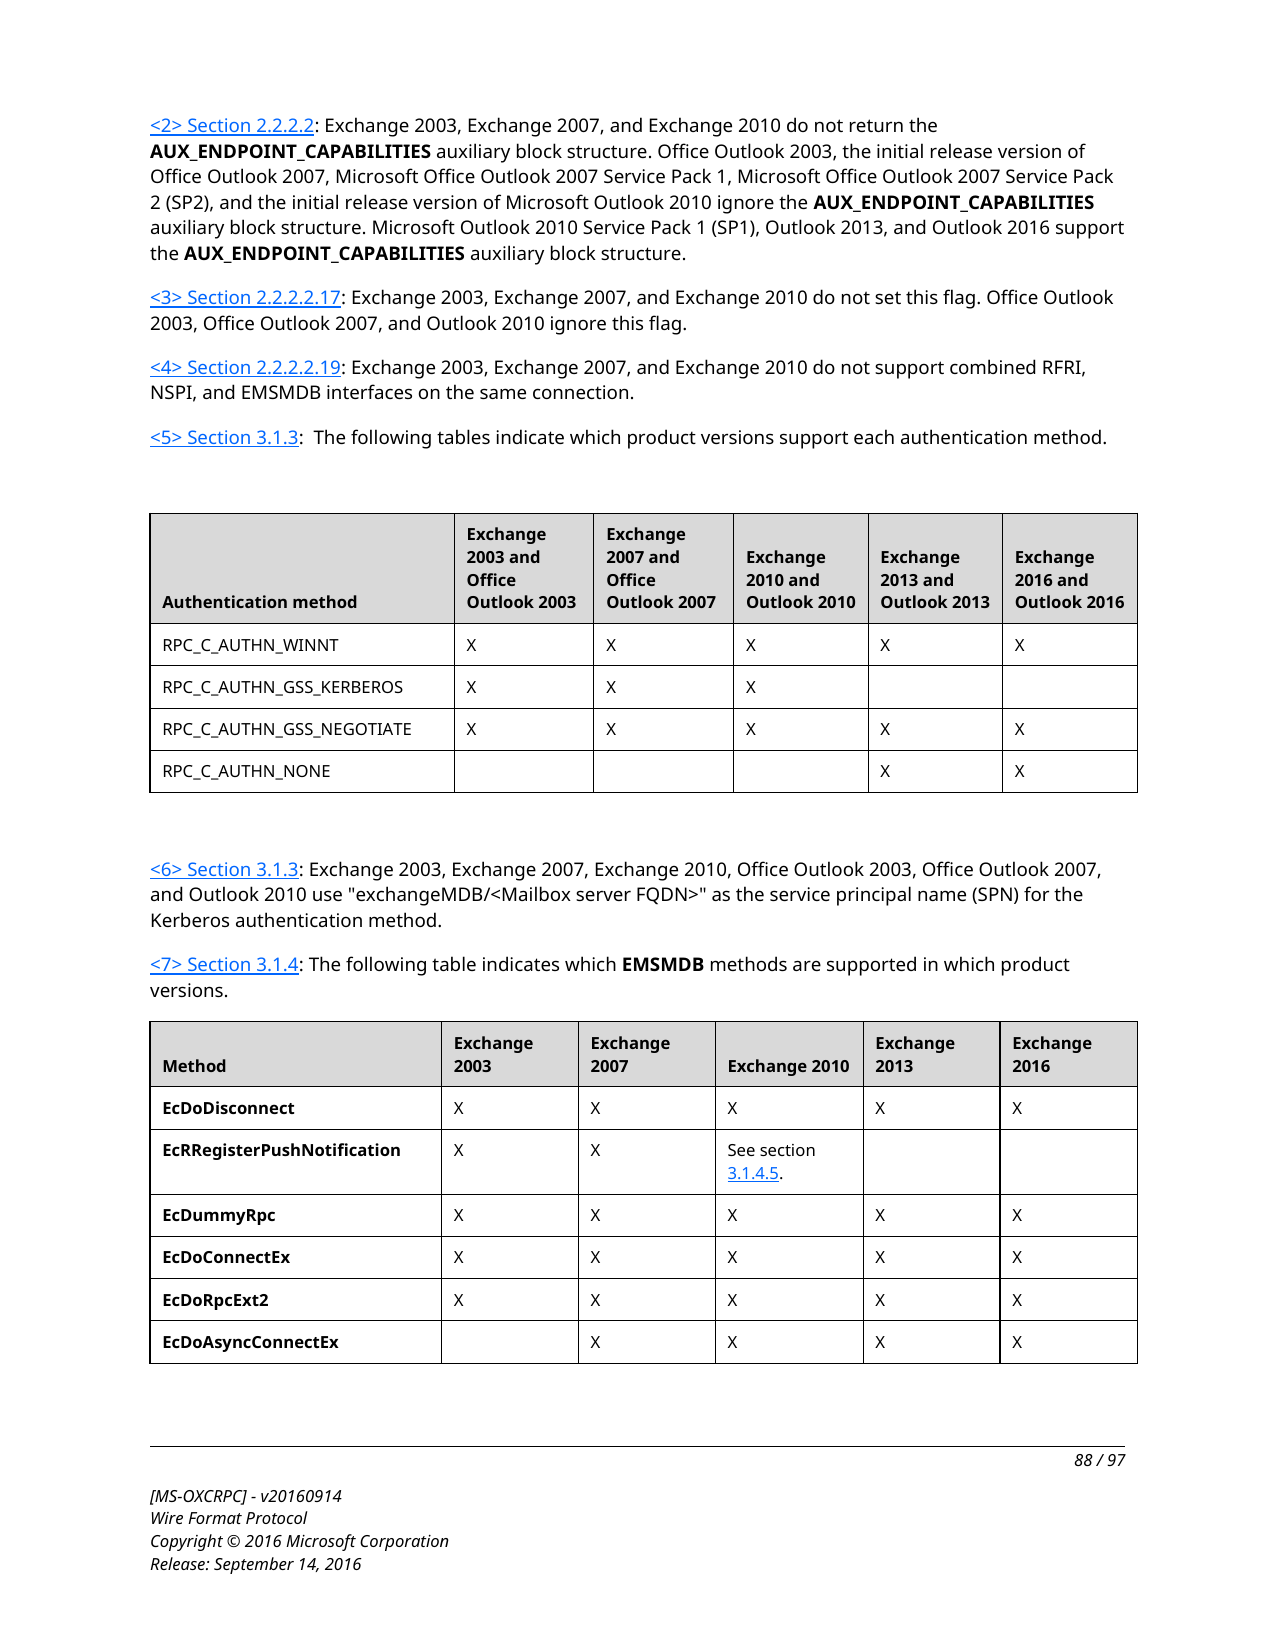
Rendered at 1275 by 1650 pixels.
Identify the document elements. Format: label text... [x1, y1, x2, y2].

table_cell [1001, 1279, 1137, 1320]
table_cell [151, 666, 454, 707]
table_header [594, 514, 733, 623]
text <6> Section 3.1.3: Exchange 2003, Exchange 2007, Exchange 2010, Office Outlook 2003, Office Outlook 2007, and Outlook 2010 use "exchangeMDB/<Mailbox server FQDN>" as the service principal name (SPN) for the Kerberos authentication method. [150, 856, 1125, 933]
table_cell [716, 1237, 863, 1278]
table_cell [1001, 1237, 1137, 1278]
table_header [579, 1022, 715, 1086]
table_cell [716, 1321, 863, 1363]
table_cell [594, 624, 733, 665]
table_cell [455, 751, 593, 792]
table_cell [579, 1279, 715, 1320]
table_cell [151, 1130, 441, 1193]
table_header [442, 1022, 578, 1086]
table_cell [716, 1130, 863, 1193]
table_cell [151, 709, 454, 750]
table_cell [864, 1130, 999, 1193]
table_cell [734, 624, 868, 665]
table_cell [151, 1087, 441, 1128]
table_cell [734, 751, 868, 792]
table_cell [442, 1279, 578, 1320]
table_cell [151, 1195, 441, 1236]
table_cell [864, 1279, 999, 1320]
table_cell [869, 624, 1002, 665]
text <5> Section 3.1.3: The following tables indicate which product versions support each authentication method. [150, 424, 1125, 449]
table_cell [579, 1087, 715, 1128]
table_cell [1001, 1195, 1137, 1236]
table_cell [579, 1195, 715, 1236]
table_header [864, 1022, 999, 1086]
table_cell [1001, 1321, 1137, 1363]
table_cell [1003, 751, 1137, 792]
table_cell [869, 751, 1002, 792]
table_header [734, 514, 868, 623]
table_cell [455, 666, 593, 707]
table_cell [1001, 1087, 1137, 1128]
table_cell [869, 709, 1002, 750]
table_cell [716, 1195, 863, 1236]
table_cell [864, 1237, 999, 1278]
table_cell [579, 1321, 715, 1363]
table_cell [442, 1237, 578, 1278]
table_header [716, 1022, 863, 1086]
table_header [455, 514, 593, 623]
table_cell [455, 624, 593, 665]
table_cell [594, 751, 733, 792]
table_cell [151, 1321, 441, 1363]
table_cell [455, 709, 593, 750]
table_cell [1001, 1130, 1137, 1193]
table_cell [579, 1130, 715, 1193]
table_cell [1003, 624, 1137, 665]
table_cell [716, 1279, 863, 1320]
text <2> Section 2.2.2.2: Exchange 2003, Exchange 2007, and Exchange 2010 do not return the AUX_ENDPOINT_CAPABILITIES auxiliary block structure. Office Outlook 2003, the initial release version of Office Outlook 2007, Microsoft Office Outlook 2007 Service Pack 1, Microsoft Office Outlook 2007 Service Pack 2 (SP2), and the initial release version of Microsoft Outlook 2010 ignore the AUX_ENDPOINT_CAPABILITIES auxiliary block structure. Microsoft Outlook 2010 Service Pack 1 (SP1), Outlook 2013, and Outlook 2016 support the AUX_ENDPOINT_CAPABILITIES auxiliary block structure. [150, 112, 1125, 266]
text <7> Section 3.1.4: The following table indicates which EMSMDB methods are supported in which product versions. [150, 951, 1125, 1002]
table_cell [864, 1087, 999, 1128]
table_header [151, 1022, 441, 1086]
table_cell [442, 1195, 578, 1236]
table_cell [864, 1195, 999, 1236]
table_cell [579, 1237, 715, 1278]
text <4> Section 2.2.2.2.19: Exchange 2003, Exchange 2007, and Exchange 2010 do not support combined RFRI, NSPI, and EMSMDB interfaces on the same connection. [150, 354, 1125, 405]
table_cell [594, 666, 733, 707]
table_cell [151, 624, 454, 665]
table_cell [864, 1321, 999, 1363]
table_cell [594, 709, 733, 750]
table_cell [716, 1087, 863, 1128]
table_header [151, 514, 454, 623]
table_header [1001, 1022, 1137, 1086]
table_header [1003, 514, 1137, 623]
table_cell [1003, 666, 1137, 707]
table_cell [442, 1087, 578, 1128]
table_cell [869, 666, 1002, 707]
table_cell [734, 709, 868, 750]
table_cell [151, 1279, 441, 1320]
text <3> Section 2.2.2.2.17: Exchange 2003, Exchange 2007, and Exchange 2010 do not set this flag. Office Outlook 2003, Office Outlook 2007, and Outlook 2010 ignore this flag. [150, 284, 1125, 335]
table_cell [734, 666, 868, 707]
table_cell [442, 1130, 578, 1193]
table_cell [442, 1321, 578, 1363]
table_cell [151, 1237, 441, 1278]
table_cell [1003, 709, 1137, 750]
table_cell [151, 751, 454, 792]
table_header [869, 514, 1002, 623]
